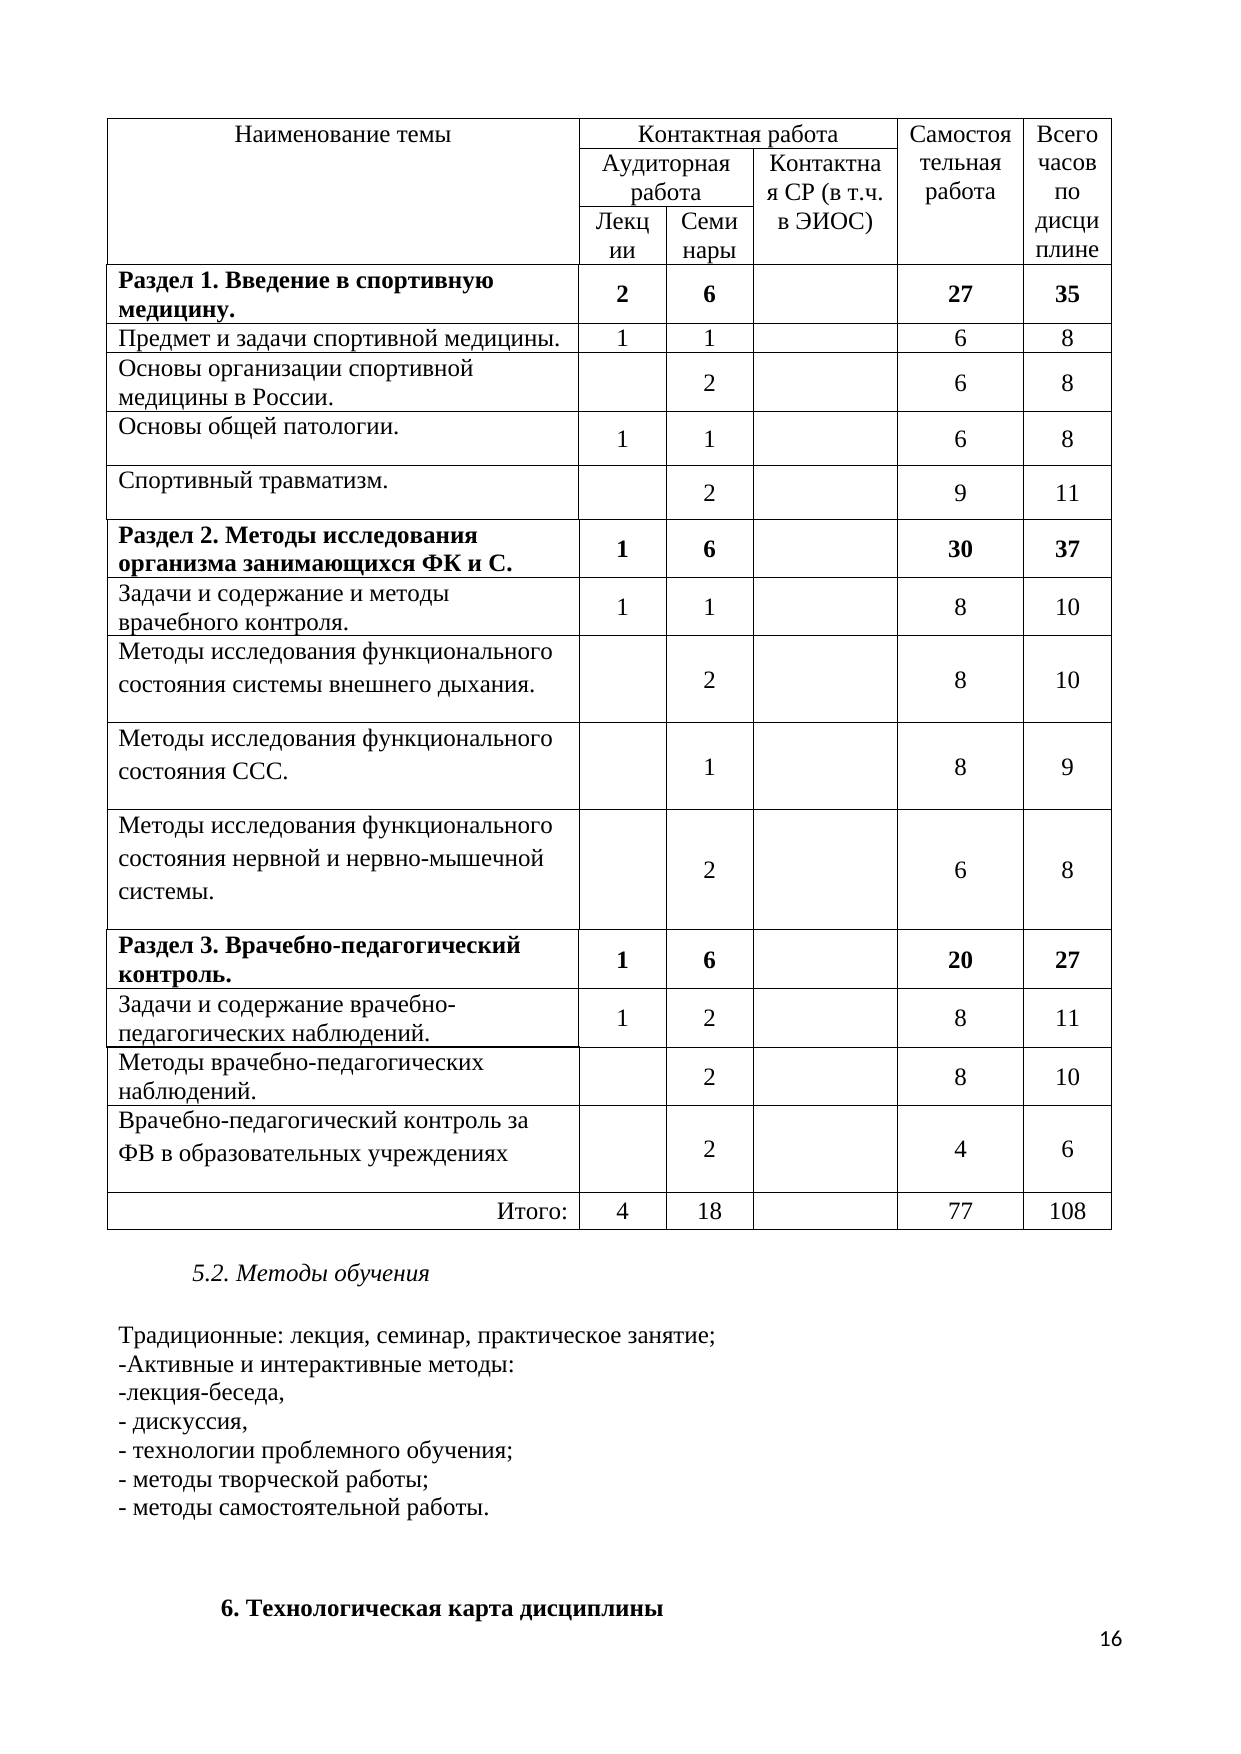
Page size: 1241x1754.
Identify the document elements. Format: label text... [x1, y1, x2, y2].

text 6. Технологическая карта дисциплины [118, 1593, 1122, 1622]
table_cell 10 [1024, 1048, 1111, 1105]
table_cell [580, 1106, 666, 1192]
table_header Наименование темы [108, 119, 579, 264]
table_cell [754, 578, 897, 635]
text - методы самостоятельной работы. [118, 1492, 1122, 1521]
table_cell [754, 412, 897, 465]
table_cell 1 [579, 989, 666, 1046]
table_cell 8 [898, 723, 1023, 809]
table_cell [580, 723, 666, 809]
table_cell [754, 324, 897, 352]
table_cell 37 [1024, 520, 1111, 577]
table_cell [580, 636, 666, 722]
table_cell Семинары [667, 207, 753, 264]
table_cell 6 [667, 520, 753, 577]
table_cell 1 [667, 324, 753, 352]
table_cell 6 [667, 265, 753, 322]
table_cell 1 [579, 324, 666, 352]
table_cell [754, 723, 897, 809]
text 5.2. Методы обучения [118, 1258, 1122, 1287]
table_cell 108 [1024, 1193, 1111, 1229]
table_cell 2 [667, 1106, 753, 1192]
text - методы творческой работы; [118, 1464, 1122, 1492]
table_cell [754, 265, 897, 322]
table_cell 2 [667, 636, 753, 722]
table_header Контактная работа [580, 119, 897, 147]
table_cell 6 [898, 324, 1023, 352]
text Традиционные: лекция, семинар, практическое занятие; [118, 1320, 1122, 1349]
table_cell [579, 466, 666, 519]
table_cell 27 [1024, 930, 1111, 988]
table_cell [580, 1048, 666, 1105]
table_cell 8 [898, 1048, 1023, 1105]
table_cell Контактная СР (в т.ч. в ЭИОС) [754, 149, 897, 264]
table_cell 1 [667, 723, 753, 809]
table_cell 30 [898, 520, 1023, 577]
table_cell 6 [898, 412, 1023, 465]
table_cell 2 [579, 265, 666, 322]
table_cell [754, 466, 897, 519]
table_cell [754, 989, 897, 1046]
table_cell 6 [898, 353, 1023, 411]
table_cell 8 [898, 989, 1023, 1046]
table_cell 77 [898, 1193, 1023, 1229]
text -лекция-беседа, [118, 1377, 1122, 1406]
table_cell 35 [1024, 265, 1111, 322]
table_cell [754, 1193, 897, 1229]
text - дискуссия, [118, 1406, 1122, 1435]
table_cell [754, 810, 897, 929]
table_cell 1 [579, 930, 666, 988]
table_cell [754, 1048, 897, 1105]
table_cell Методы исследования функционального состояния ССС. [108, 723, 579, 809]
table_cell 8 [1024, 324, 1111, 352]
table_cell 2 [667, 466, 753, 519]
table_cell 8 [1024, 810, 1111, 929]
table_cell 10 [1024, 578, 1111, 635]
table_cell Задачи и содержание и методы врачебного контроля. [108, 578, 579, 635]
table_cell 4 [898, 1106, 1023, 1192]
table_cell Основы общей патологии. [107, 412, 578, 465]
table_cell 9 [1024, 723, 1111, 809]
table_cell Предмет и задачи спортивной медицины. [107, 324, 578, 352]
table_cell 2 [667, 1048, 753, 1105]
table_cell 1 [667, 578, 753, 635]
table_cell Раздел 1. Введение в спортивную медицину. [107, 265, 578, 322]
table_cell Врачебно-педагогический контроль за ФВ в образовательных учреждениях [108, 1106, 579, 1192]
table_header Самостоятельная работа [898, 119, 1023, 264]
table_cell 11 [1024, 466, 1111, 519]
table_cell Раздел 2. Методы исследования организма занимающихся ФК и С. [108, 520, 579, 577]
table_cell [579, 353, 666, 411]
table_cell 8 [1024, 353, 1111, 411]
table_header Всего часов по дисциплине [1024, 119, 1111, 264]
table_cell Аудиторная работа [580, 149, 753, 206]
table_cell 6 [1024, 1106, 1111, 1192]
table_cell 4 [580, 1193, 666, 1229]
table_cell 1 [580, 578, 666, 635]
table_cell 1 [580, 520, 666, 577]
table_cell 8 [898, 636, 1023, 722]
table_cell 11 [1024, 989, 1111, 1046]
table_cell Методы исследования функционального состояния системы внешнего дыхания. [108, 636, 579, 722]
table_cell [754, 1106, 897, 1192]
table_cell 1 [667, 412, 753, 465]
text - технологии проблемного обучения; [118, 1435, 1122, 1464]
table_cell 27 [898, 265, 1023, 322]
table_cell Лекции [580, 207, 666, 264]
table_cell Методы исследования функционального состояния нервной и нервно-мышечной системы. [108, 810, 579, 929]
table_cell 9 [898, 466, 1023, 519]
table_cell 18 [667, 1193, 753, 1229]
table_cell 8 [1024, 412, 1111, 465]
table_cell 2 [667, 353, 753, 411]
table_cell Задачи и содержание врачебно- педагогических наблюдений. [107, 989, 578, 1046]
table_cell Методы врачебно-педагогических наблюдений. [108, 1048, 579, 1105]
table_cell 1 [579, 412, 666, 465]
table_cell [580, 810, 666, 929]
table_cell [754, 353, 897, 411]
table_cell 6 [898, 810, 1023, 929]
table_cell [754, 520, 897, 577]
table_cell 20 [898, 930, 1023, 988]
table_cell 8 [898, 578, 1023, 635]
table_cell [754, 636, 897, 722]
table_cell Раздел 3. Врачебно-педагогический контроль. [107, 930, 578, 988]
table_cell 6 [667, 930, 753, 988]
table_cell 10 [1024, 636, 1111, 722]
table_cell Основы организации спортивной медицины в России. [107, 353, 578, 411]
table_cell 2 [667, 810, 753, 929]
table_cell 2 [667, 989, 753, 1046]
table_cell [754, 930, 897, 988]
text -Активные и интерактивные методы: [118, 1349, 1122, 1377]
table_cell Итого: [108, 1193, 579, 1229]
table_cell Спортивный травматизм. [107, 466, 578, 519]
